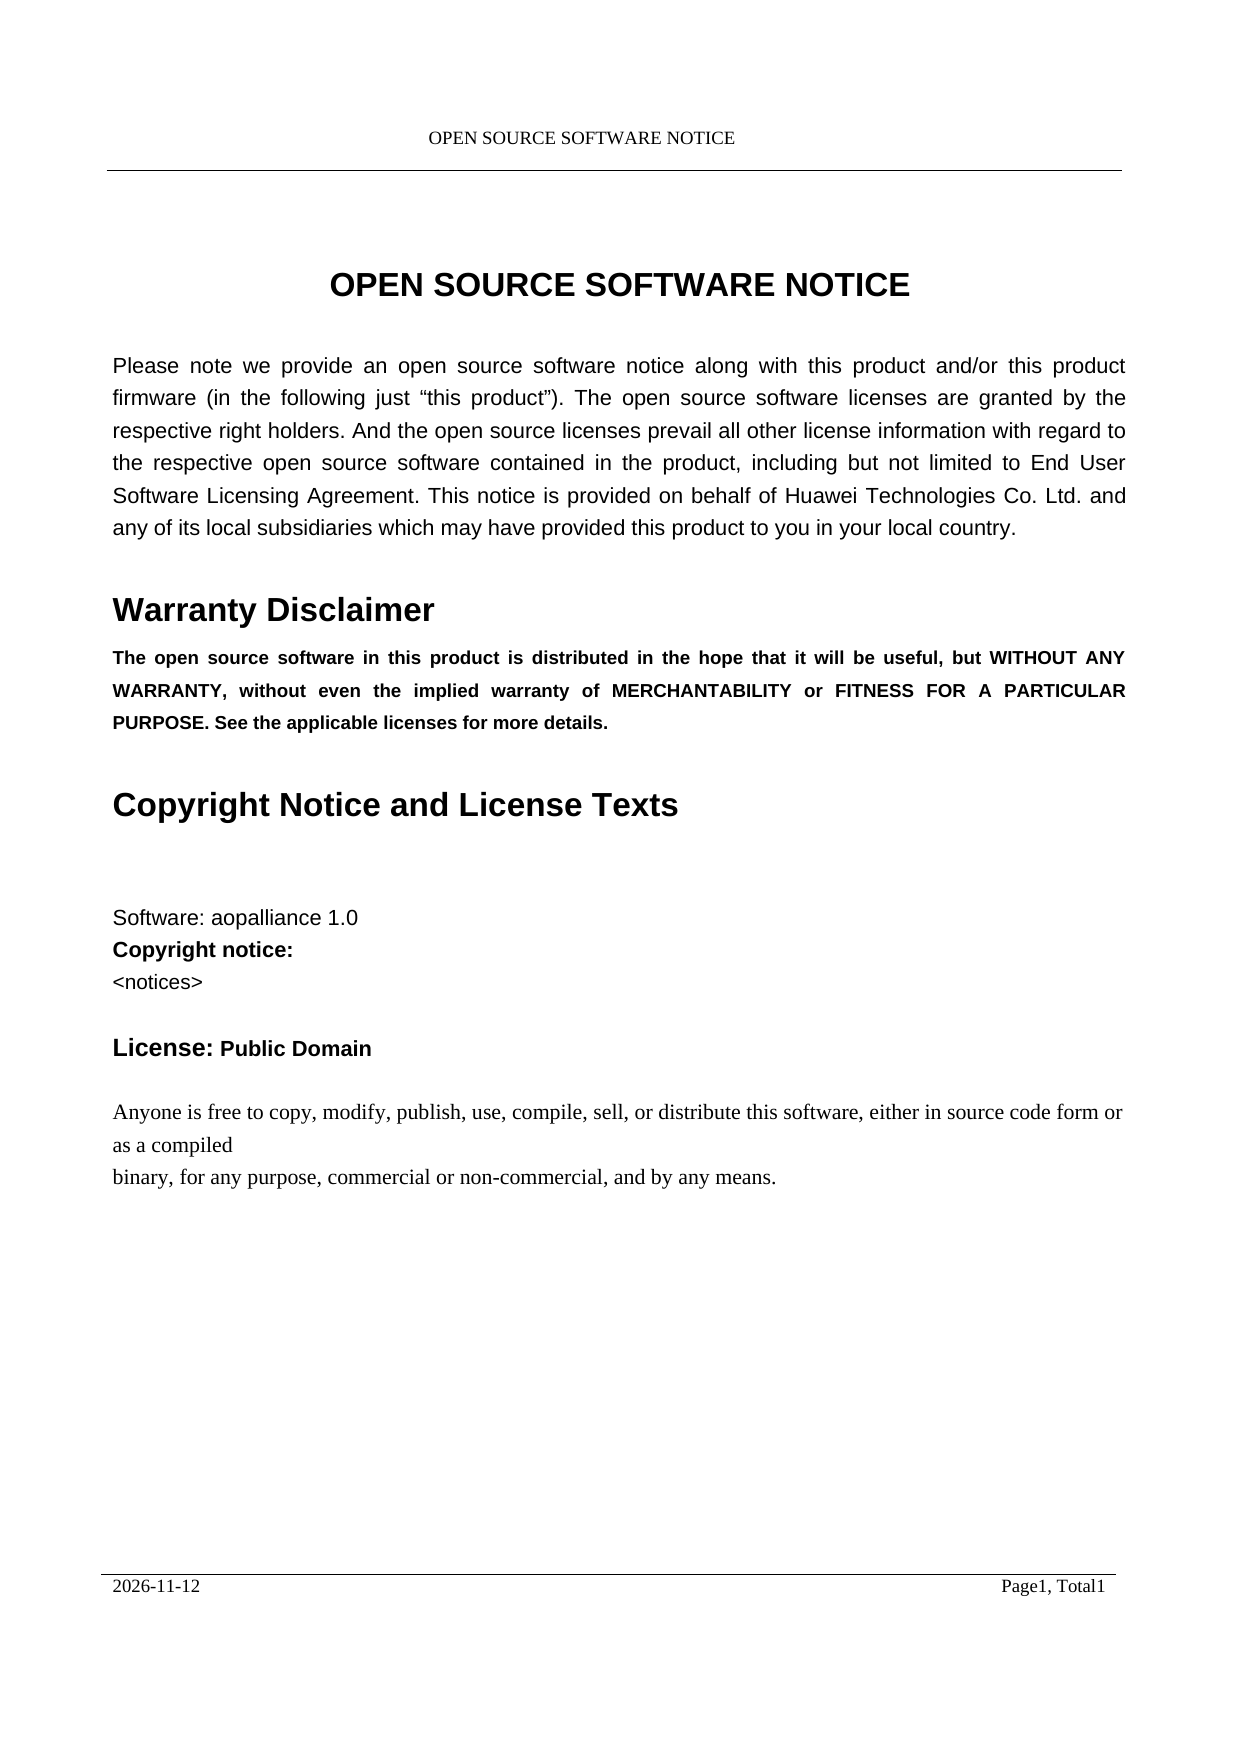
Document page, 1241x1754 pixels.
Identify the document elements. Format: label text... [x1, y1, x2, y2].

text OPEN SOURCE SOFTWARE NOTICE [112, 251, 1128, 316]
text Copyright notice: [112, 933, 1128, 966]
text Software: aopalliance 1.0 [112, 901, 1128, 933]
text Warranty Disclaimer [112, 576, 1128, 641]
text Copyright Notice and License Texts [112, 771, 1128, 836]
text License: Public Domain Anyone is free to copy, modify, publish, use, compile, sell, or distribute this software, either in source code form or as a compiled binary, for any purpose, commercial or non-commercial, and by any means. [112, 1031, 1128, 1193]
text <notices> [112, 966, 1128, 998]
text The open source software in this product is distributed in the hope that it will be useful, but WITHOUT ANY WARRANTY, without even the implied warranty of MERCHANTABILITY or FITNESS FOR A PARTICULAR PURPOSE. See the applicable licenses for more details. [112, 641, 1128, 739]
text Please note we provide an open source software notice along with this product and/or this product firmware (in the following just “this product”). The open source software licenses are granted by the respective right holders. And the open source licenses prevail all other license information with regard to the respective open source software contained in the product, including but not limited to End User Software Licensing Agreement. This notice is provided on behalf of Huawei Technologies Co. Ltd. and any of its local subsidiaries which may have provided this product to you in your local country. [112, 349, 1128, 544]
